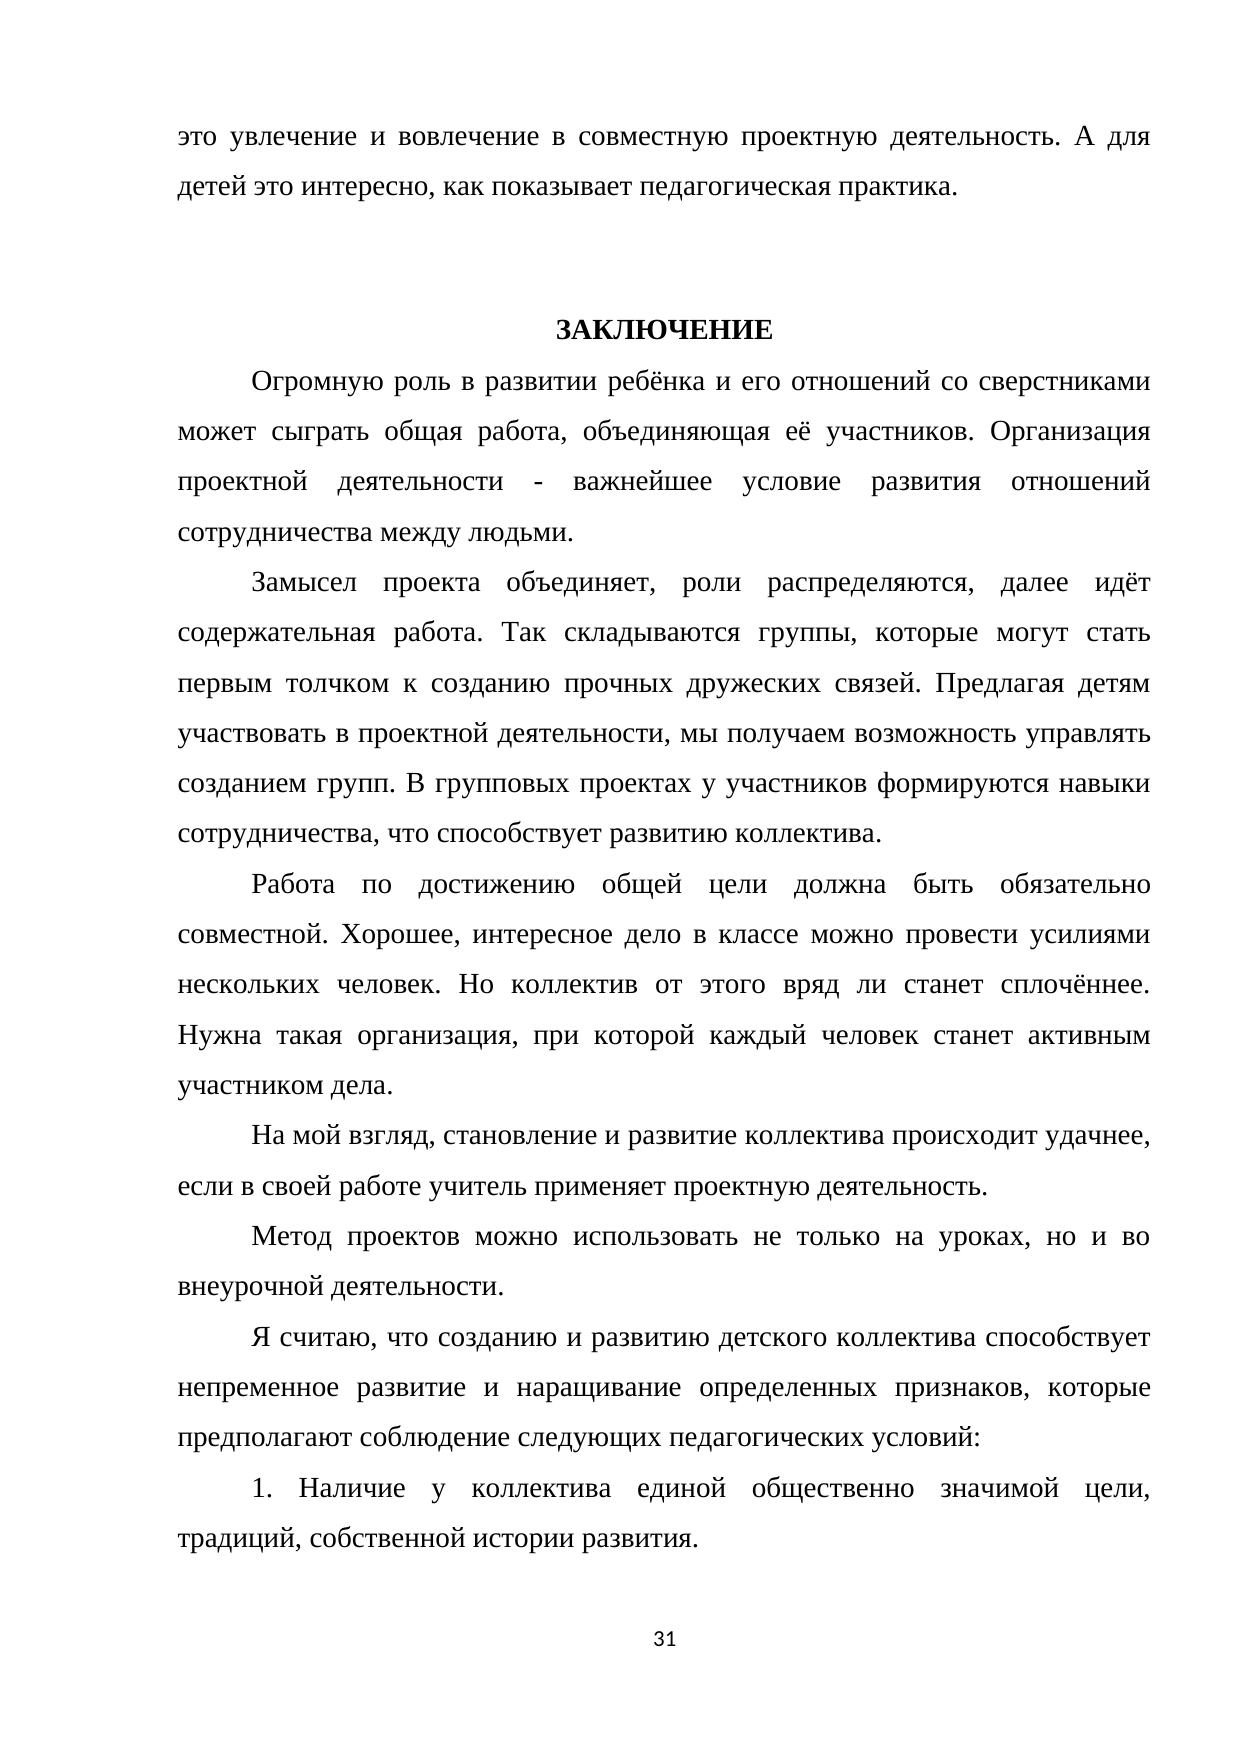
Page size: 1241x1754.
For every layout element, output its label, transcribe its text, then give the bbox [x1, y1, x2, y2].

text На мой взгляд, становление и развитие коллектива происходит удачнее, если в своей работе учитель применяет проектную деятельность. [177, 1117, 1152, 1201]
subtitle ЗАКЛЮЧЕНИЕ [177, 312, 1152, 346]
text Работа по достижению общей цели должна быть обязательно совместной. Хорошее, интересное дело в классе можно провести усилиями нескольких человек. Но коллектив от этого вряд ли станет сплочённее. Нужна такая организация, при которой каждый человек станет активным участником дела. [177, 866, 1152, 1101]
text Я считаю, что созданию и развитию детского коллектива способствует непременное развитие и наращивание определенных признаков, которые предполагают соблюдение следующих педагогических условий: [177, 1319, 1152, 1453]
text Замысел проекта объединяет, роли распределяются, далее идёт содержательная работа. Так складываются группы, которые могут стать первым толчком к созданию прочных дружеских связей. Предлагая детям участвовать в проектной деятельности, мы получаем возможность управлять созданием групп. В групповых проектах у участников формируются навыки сотрудничества, что способствует развитию коллектива. [177, 564, 1152, 849]
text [177, 118, 1152, 202]
text Метод проектов можно использовать не только на уроках, но и во внеурочной деятельности. [177, 1218, 1152, 1302]
text Огромную роль в развитии ребёнка и его отношений со сверстниками может сыграть общая работа, объединяющая её участников. Организация проектной деятельности - важнейшее условие развития отношений сотрудничества между людьми. [177, 363, 1152, 547]
text 1. Наличие у коллектива единой общественно значимой цели, традиций, собственной истории развития. [177, 1470, 1152, 1553]
